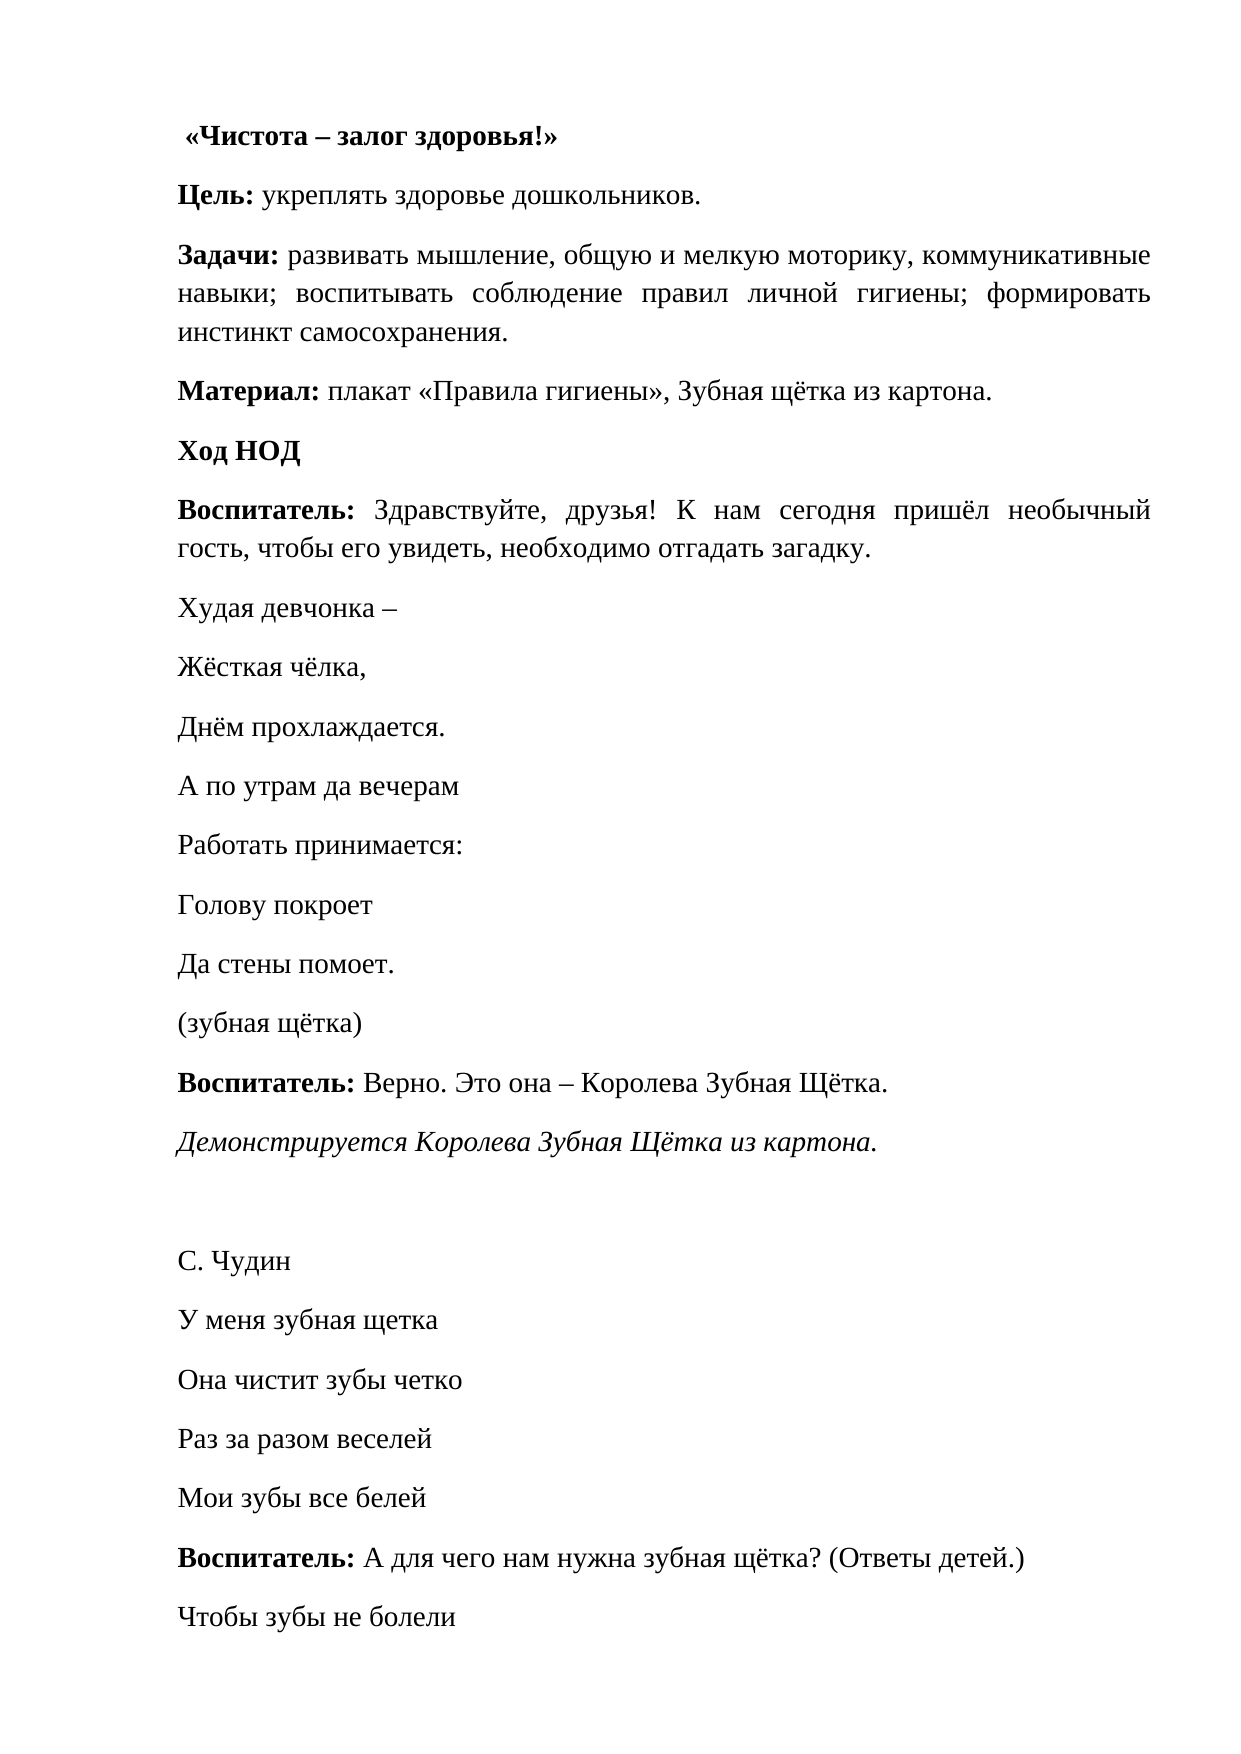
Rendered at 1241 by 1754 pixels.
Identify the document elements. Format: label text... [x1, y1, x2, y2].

text (зубная щётка) [177, 1006, 1152, 1039]
text Воспитатель: Здравствуйте, друзья! К нам сегодня пришёл необычный гость, чтобы его увидеть, необходимо отгадать загадку. [177, 492, 1152, 564]
text Ход НОД [177, 433, 1152, 466]
text Худая девчонка – [177, 590, 1152, 623]
text А по утрам да вечерам [177, 768, 1152, 802]
text Мои зубы все белей [177, 1481, 1152, 1514]
text Жёсткая чёлка, [177, 649, 1152, 683]
text Демонстрируется Королева Зубная Щётка из картона. [177, 1124, 1152, 1158]
text Задачи: развивать мышление, общую и мелкую моторику, коммуникативные навыки; воспитывать соблюдение правил личной гигиены; формировать инстинкт самосохранения. [177, 237, 1152, 347]
text Воспитатель: А для чего нам нужна зубная щётка? (Ответы детей.) [177, 1540, 1152, 1573]
text Материал: плакат «Правила гигиены», Зубная щётка из картона. [177, 373, 1152, 407]
text Чтобы зубы не болели [177, 1599, 1152, 1633]
text Она чистит зубы четко [177, 1362, 1152, 1395]
text С. Чудин [177, 1243, 1152, 1277]
text Да стены помоет. [177, 946, 1152, 980]
text «Чистота – залог здоровья!» [177, 118, 1152, 152]
text Раз за разом веселей [177, 1421, 1152, 1455]
text Голову покроет [177, 887, 1152, 920]
text Днём прохлаждается. [177, 709, 1152, 742]
text Цель: укреплять здоровье дошкольников. [177, 177, 1152, 211]
text Работать принимается: [177, 827, 1152, 861]
text У меня зубная щетка [177, 1302, 1152, 1336]
text Воспитатель: Верно. Это она – Королева Зубная Щётка. [177, 1065, 1152, 1098]
